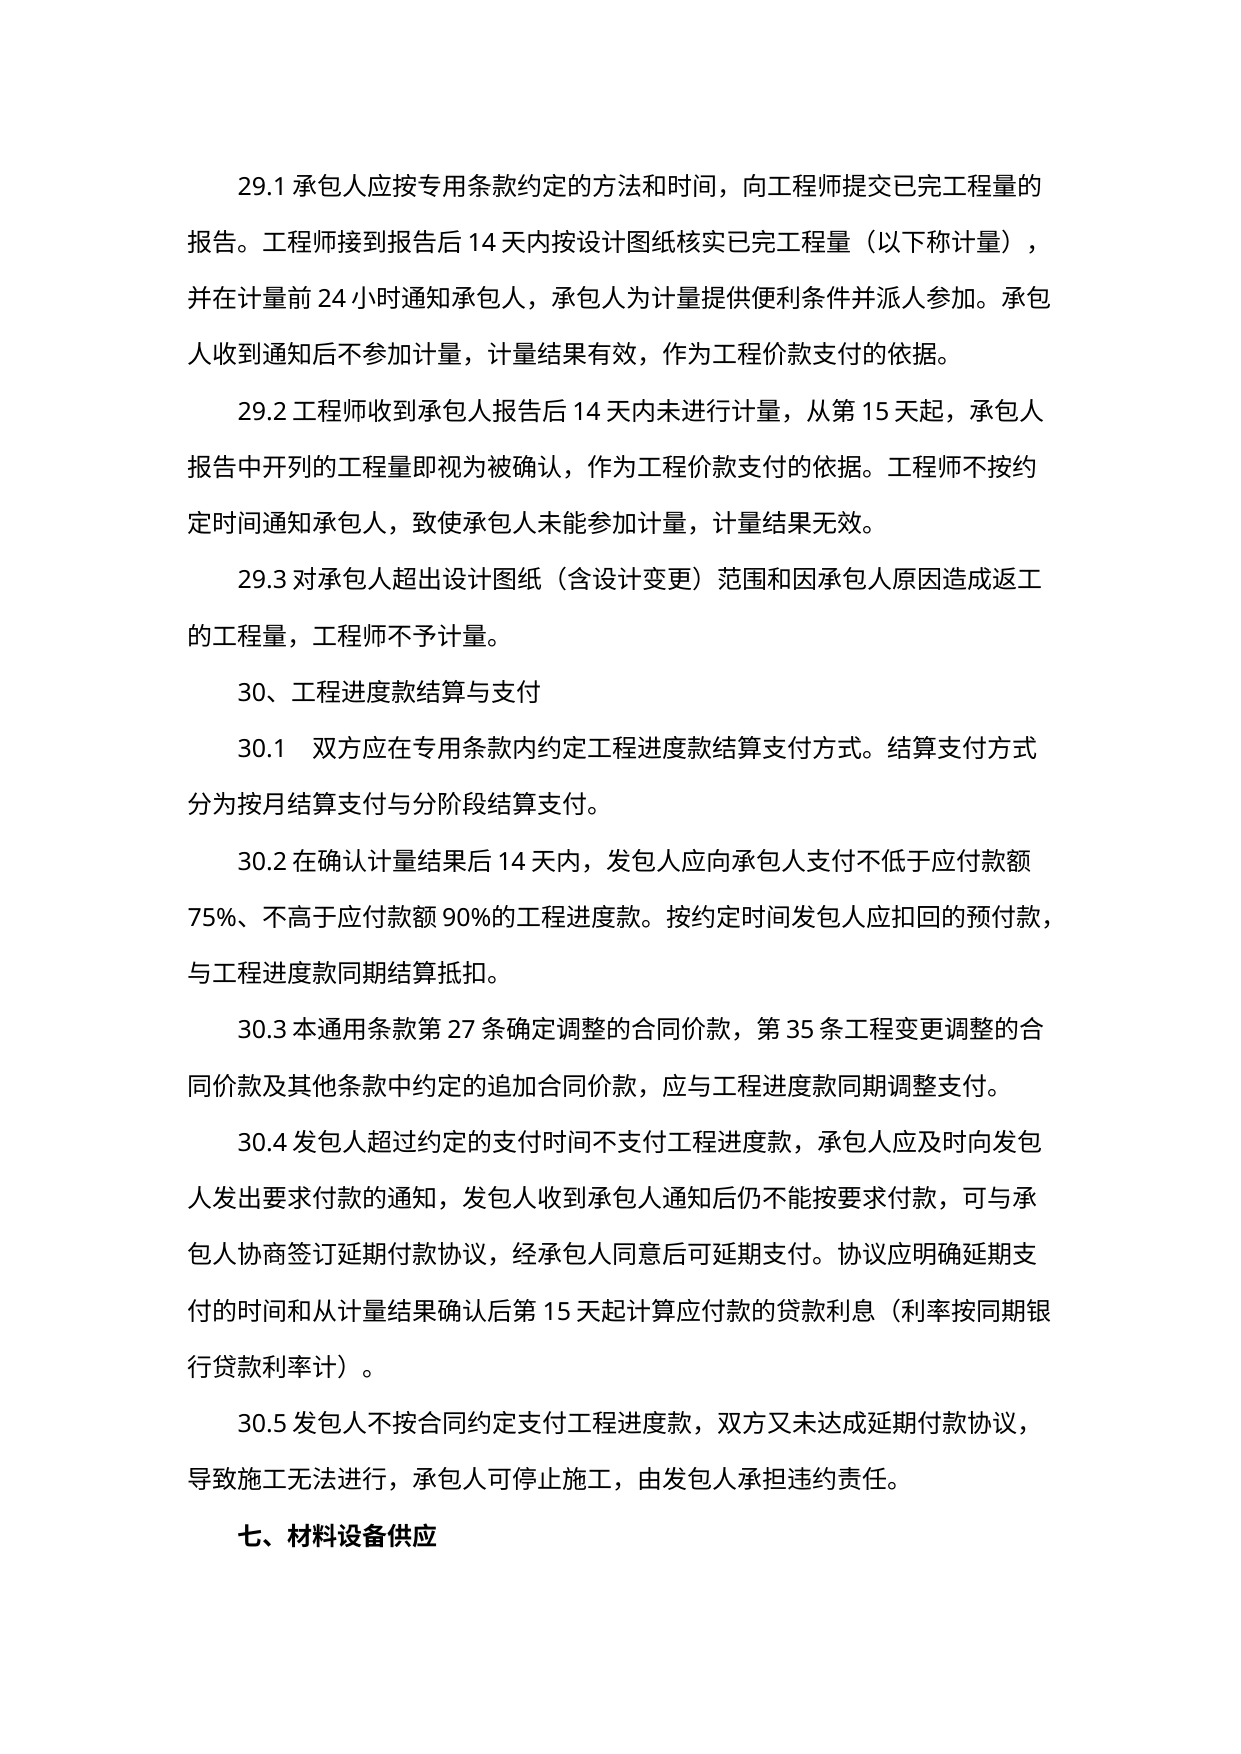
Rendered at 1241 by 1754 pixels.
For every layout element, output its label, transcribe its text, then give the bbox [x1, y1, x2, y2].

text 七、材料设备供应 [187, 1500, 1053, 1556]
text 30、工程进度款结算与支付 [187, 656, 1053, 712]
text 30.2在确认计量结果后14天内，发包人应向承包人支付不低于应付款额75%、不高于应付款额90%的工程进度款。按约定时间发包人应扣回的预付款，与工程进度款同期结算抵扣。 [187, 825, 1053, 994]
text 30.3本通用条款第27条确定调整的合同价款，第35条工程变更调整的合同价款及其他条款中约定的追加合同价款，应与工程进度款同期调整支付。 [187, 994, 1053, 1106]
text 29.1承包人应按专用条款约定的方法和时间，向工程师提交已完工程量的报告。工程师接到报告后14天内按设计图纸核实已完工程量（以下称计量），并在计量前24小时通知承包人，承包人为计量提供便利条件并派人参加。承包人收到通知后不参加计量，计量结果有效，作为工程价款支付的依据。 [187, 150, 1053, 375]
text 30.5发包人不按合同约定支付工程进度款，双方又未达成延期付款协议，导致施工无法进行，承包人可停止施工，由发包人承担违约责任。 [187, 1387, 1053, 1500]
text 29.3对承包人超出设计图纸（含设计变更）范围和因承包人原因造成返工的工程量，工程师不予计量。 [187, 544, 1053, 656]
text 30.4发包人超过约定的支付时间不支付工程进度款，承包人应及时向发包人发出要求付款的通知，发包人收到承包人通知后仍不能按要求付款，可与承包人协商签订延期付款协议，经承包人同意后可延期支付。协议应明确延期支付的时间和从计量结果确认后第15天起计算应付款的贷款利息（利率按同期银行贷款利率计）。 [187, 1106, 1053, 1387]
text 29.2工程师收到承包人报告后14天内未进行计量，从第15天起，承包人报告中开列的工程量即视为被确认，作为工程价款支付的依据。工程师不按约定时间通知承包人，致使承包人未能参加计量，计量结果无效。 [187, 375, 1053, 544]
text 30.1 双方应在专用条款内约定工程进度款结算支付方式。结算支付方式分为按月结算支付与分阶段结算支付。 [187, 712, 1053, 825]
